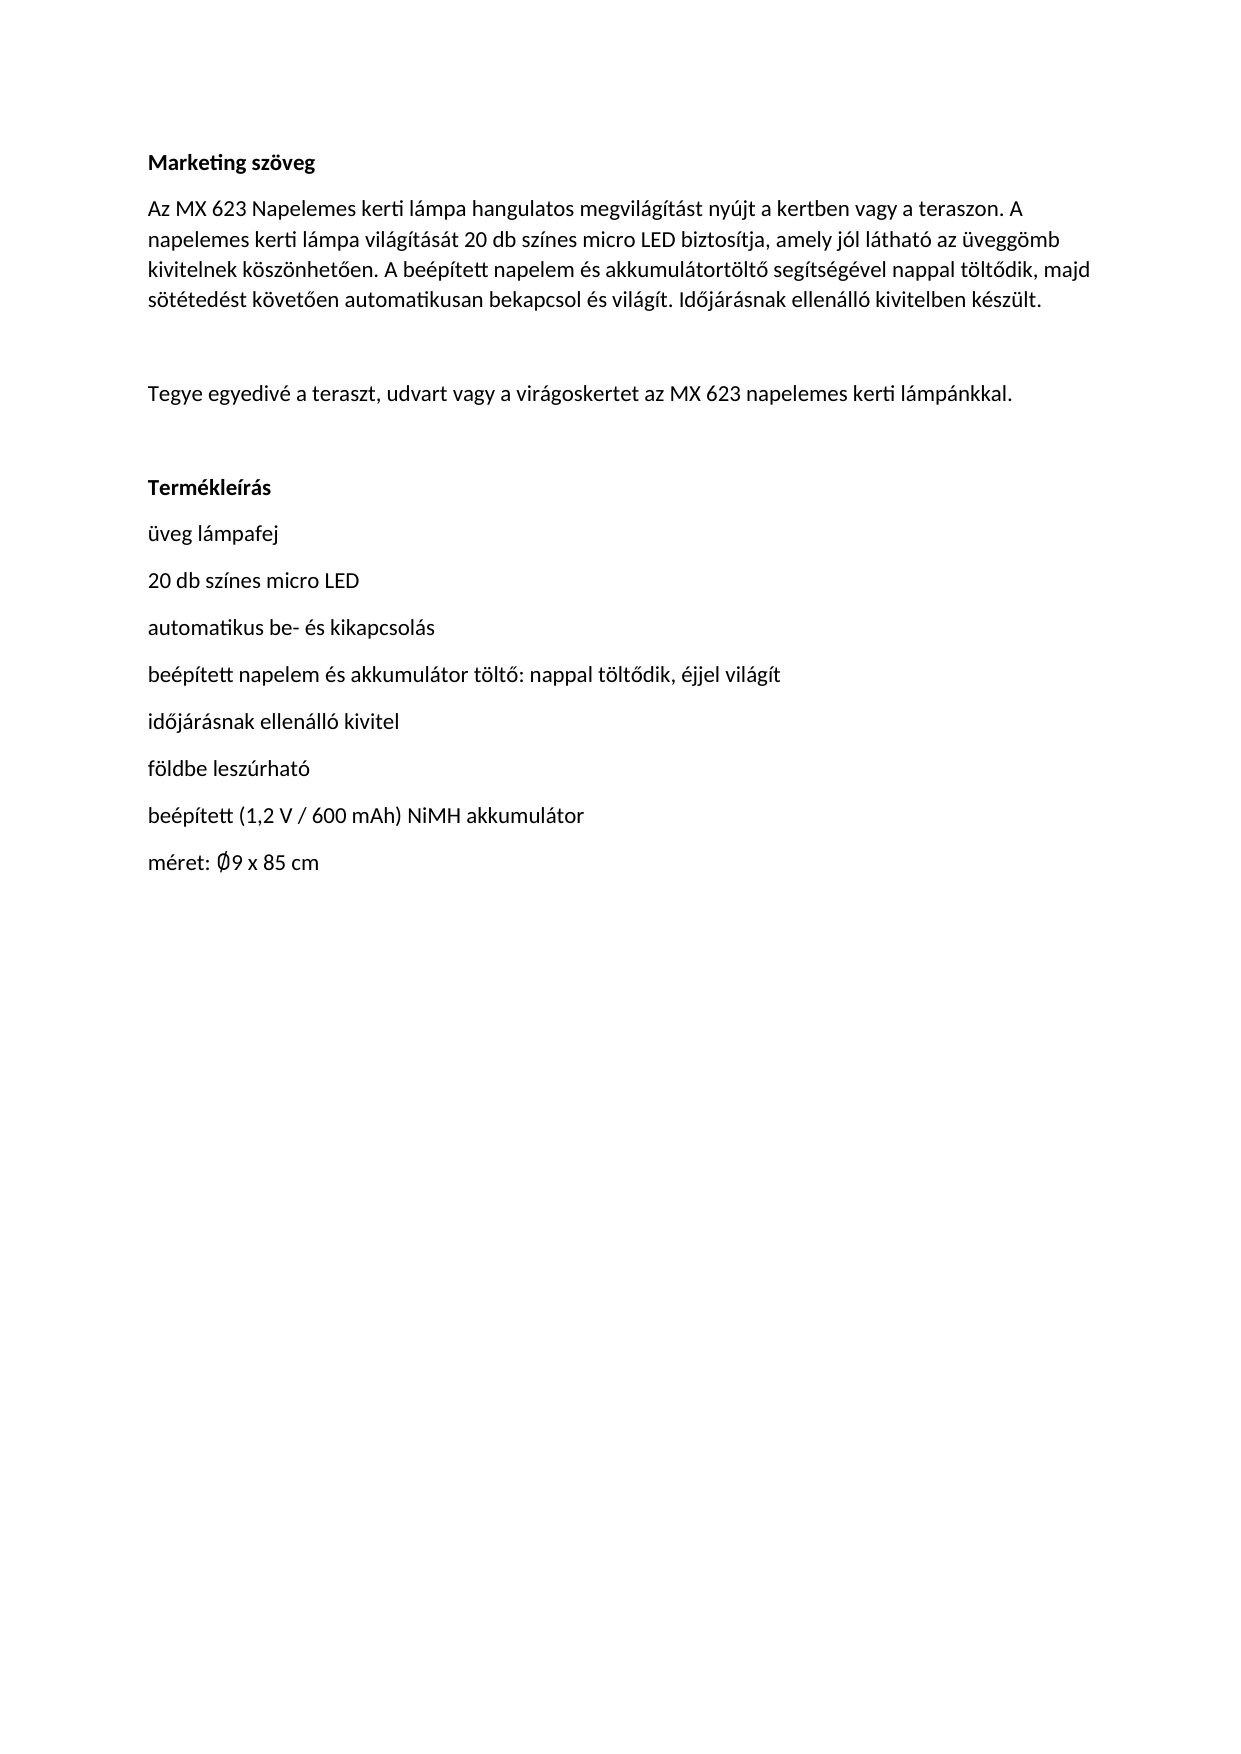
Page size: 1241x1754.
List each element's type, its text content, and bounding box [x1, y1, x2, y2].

text időjárásnak ellenálló kivitel [148, 707, 1093, 735]
text méret: ∅9 x 85 cm [148, 848, 1093, 876]
text üveg lámpafej [148, 519, 1093, 547]
text Marketing szöveg [148, 148, 1093, 176]
text beépített (1,2 V / 600 mAh) NiMH akkumulátor [148, 801, 1093, 829]
text automatikus be- és kikapcsolás [148, 613, 1093, 641]
text földbe leszúrható [148, 754, 1093, 782]
text Az MX 623 Napelemes kerti lámpa hangulatos megvilágítást nyújt a kertben vagy a teraszon. A napelemes kerti lámpa világítását 20 db színes micro LED biztosítja, amely jól látható az üveggömb kivitelnek köszönhetően. A beépített napelem és akkumulátortöltő segítségével nappal töltődik, majd sötétedést követően automatikusan bekapcsol és világít. Időjárásnak ellenálló kivitelben készült. [148, 194, 1093, 313]
text Termékleírás [148, 473, 1093, 501]
text 20 db színes micro LED [148, 566, 1093, 594]
text Tegye egyedivé a teraszt, udvart vagy a virágoskertet az MX 623 napelemes kerti lámpánkkal. [148, 379, 1093, 407]
text beépített napelem és akkumulátor töltő: nappal töltődik, éjjel világít [148, 660, 1093, 688]
